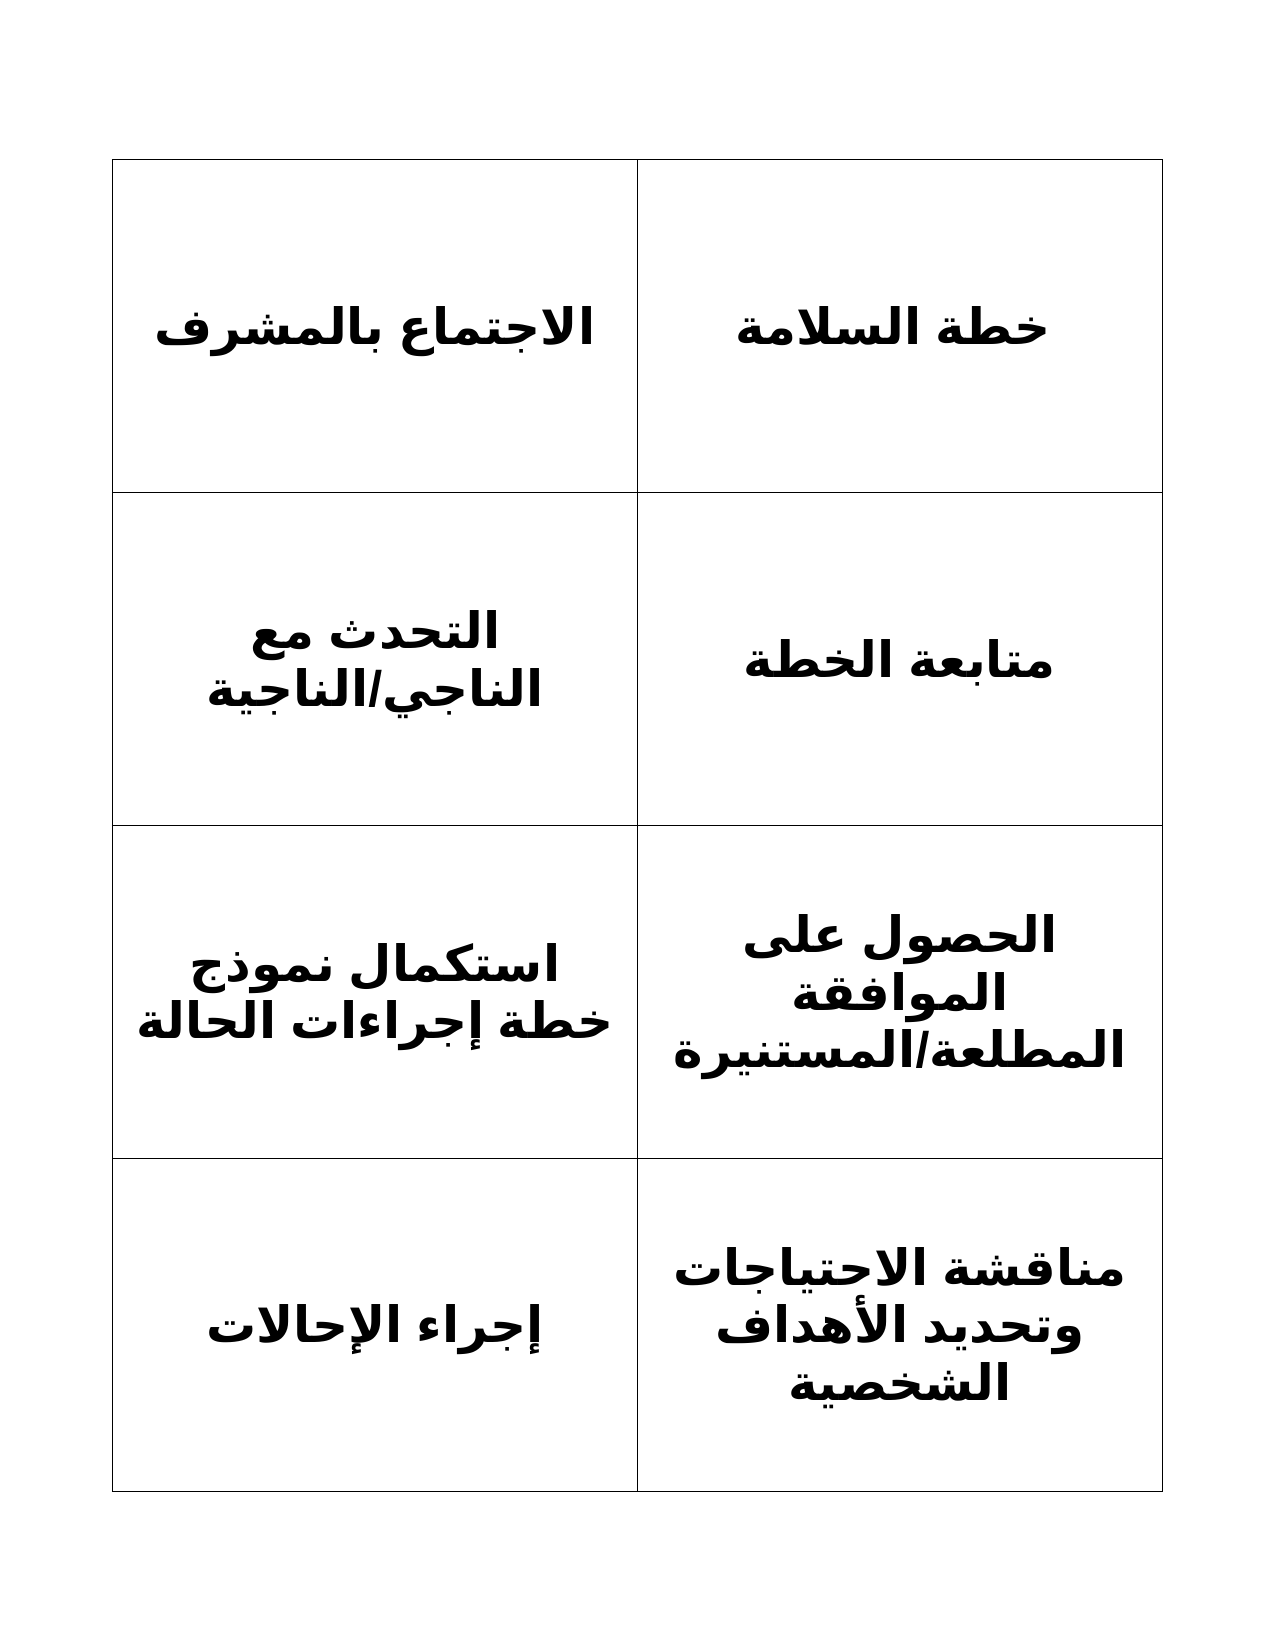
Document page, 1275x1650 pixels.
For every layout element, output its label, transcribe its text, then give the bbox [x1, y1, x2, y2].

table_cell استكمال نموذج خطة إجراءات الحالة [113, 826, 637, 1158]
table_cell التحدث مع الناجي/الناجية [113, 493, 637, 825]
table_cell الحصول على الموافقة المطلعة/المستنيرة [638, 826, 1162, 1158]
table_header خطة السلامة [638, 160, 1162, 492]
table_cell متابعة الخطة [638, 493, 1162, 825]
table_cell مناقشة الاحتياجات وتحديد الأهداف الشخصية [638, 1159, 1162, 1491]
table_header الاجتماع بالمشرف [113, 160, 637, 492]
table_cell إجراء الإحالات [113, 1159, 637, 1491]
